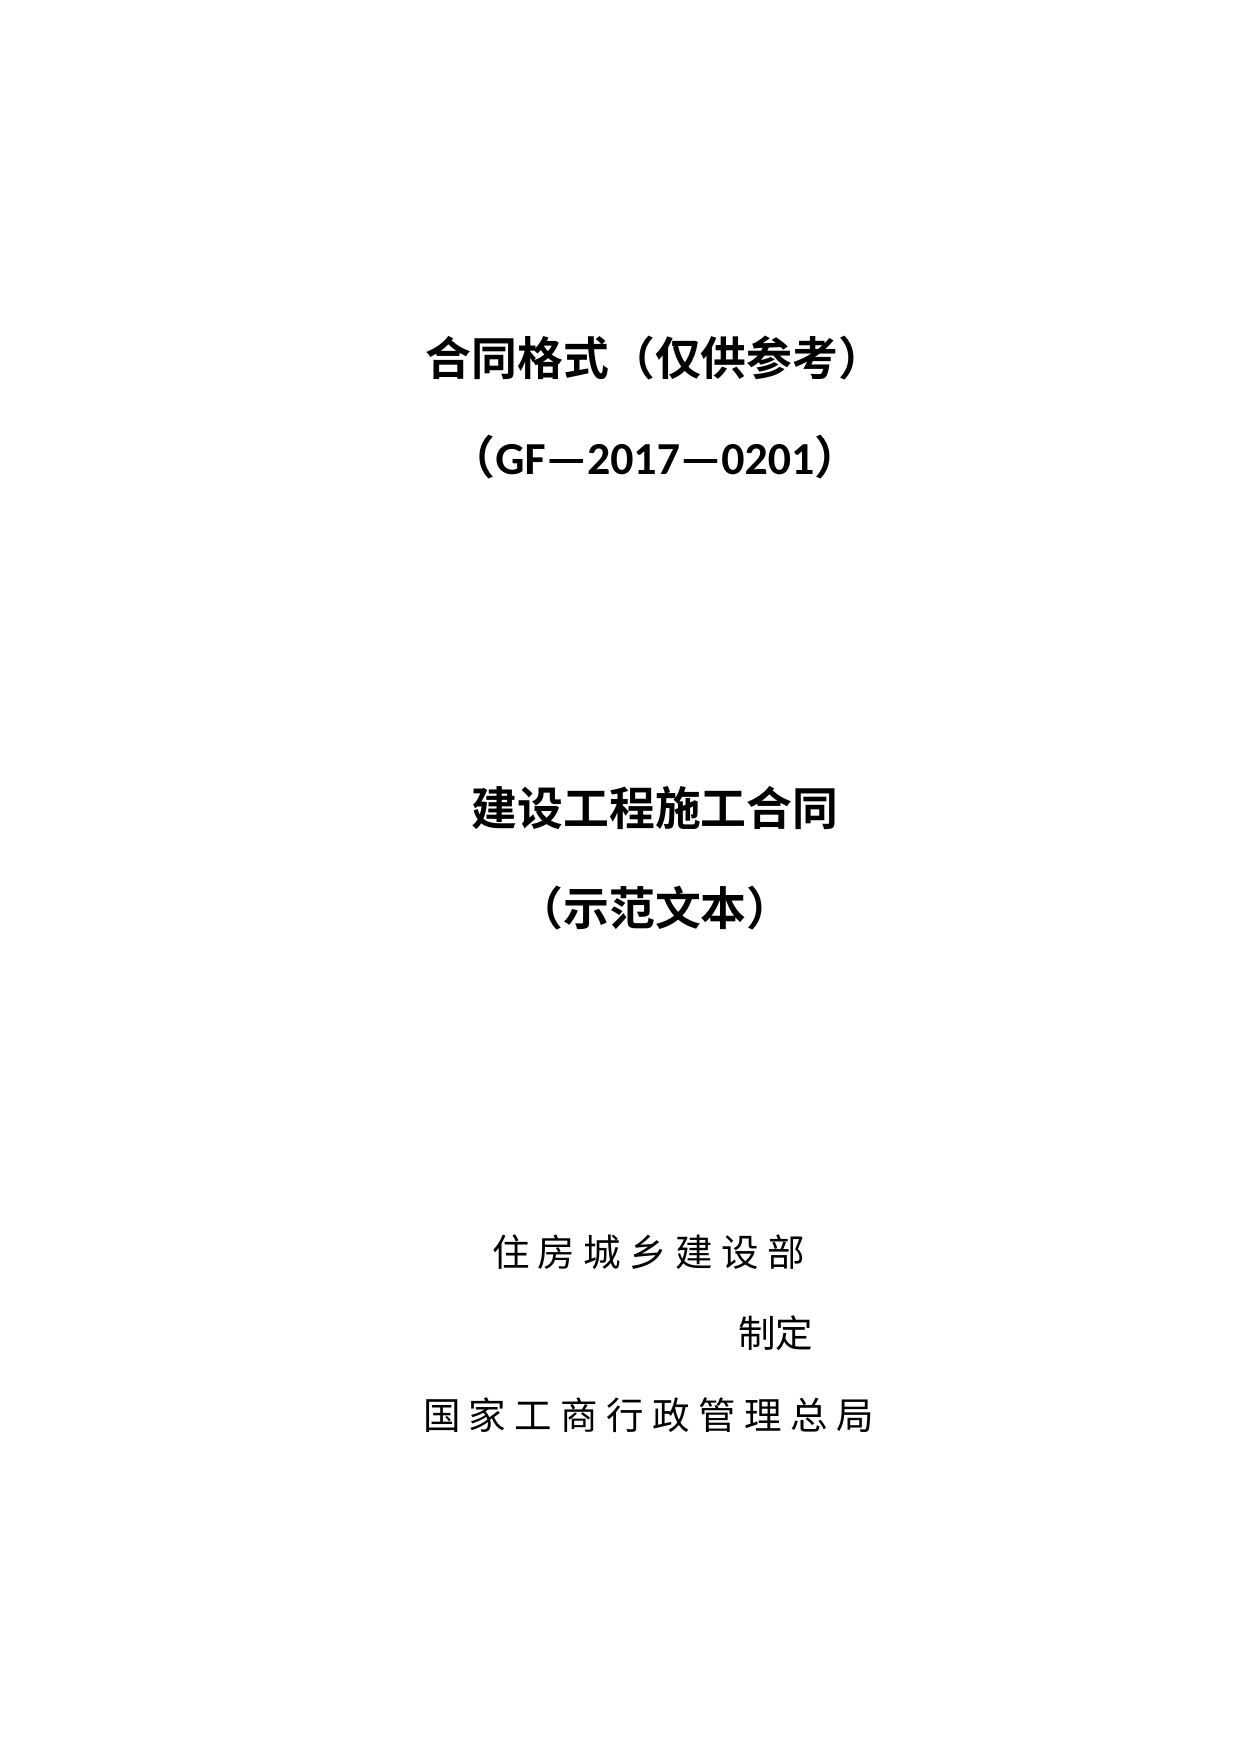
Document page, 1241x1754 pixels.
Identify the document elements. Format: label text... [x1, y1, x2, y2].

text 建设工程施工合同 [187, 772, 1053, 839]
text 制定 [187, 1304, 1053, 1359]
text （示范文本） [187, 872, 1053, 938]
text 住 房 城 乡 建 设 部 [187, 1223, 1053, 1277]
text 合同格式（仅供参考） [187, 322, 1053, 388]
text 国 家 工 商 行 政 管 理 总 局 [187, 1386, 1053, 1440]
text （GF—2017—0201） [187, 421, 1053, 488]
